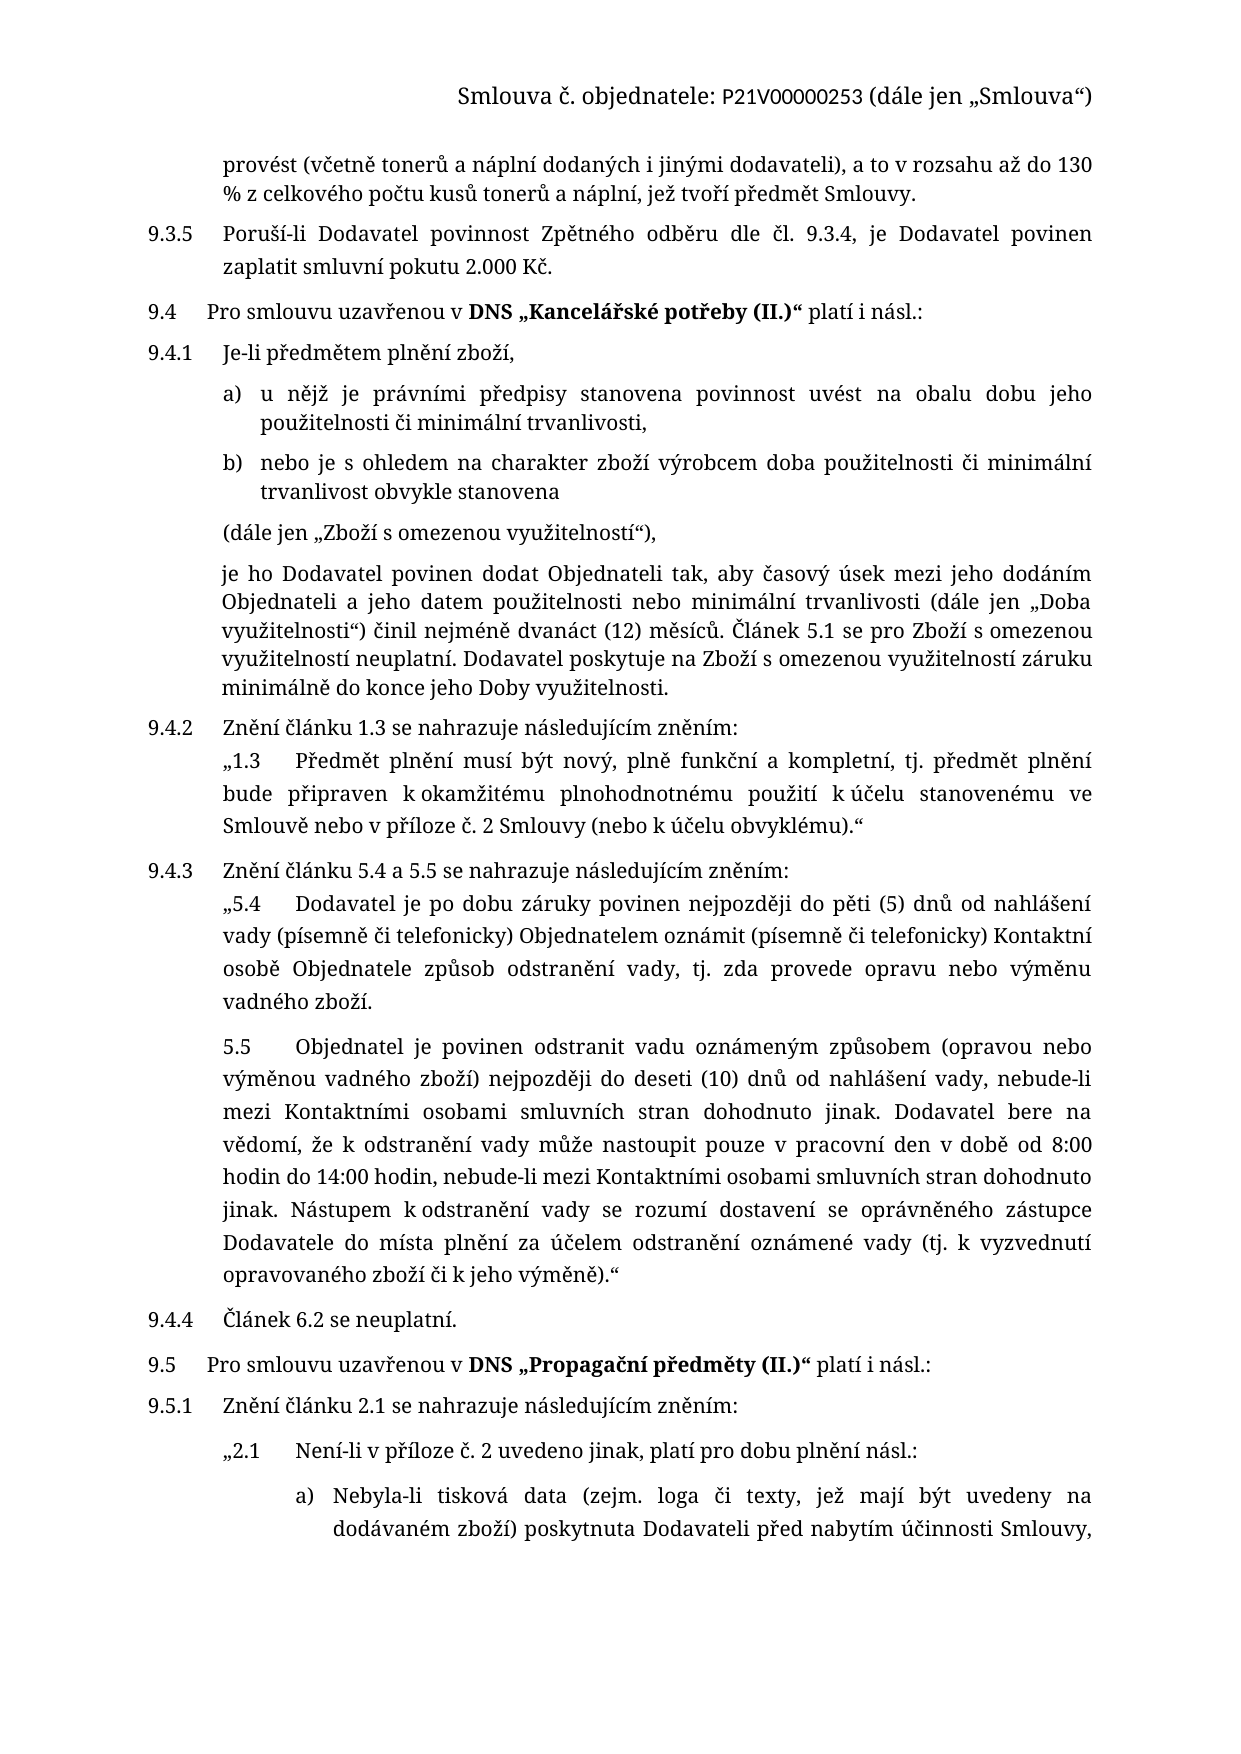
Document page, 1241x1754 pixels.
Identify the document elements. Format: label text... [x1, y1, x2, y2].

list Pro smlouvu uzavřenou v DNS „Propagační předměty (II.)“ platí i násl.: [148, 1350, 1093, 1379]
list „5.4 Dodavatel je po dobu záruky povinen nejpozději do pěti (5) dnů od nahlášení vady (písemně či telefonicky) Objednatelem oznámit (písemně či telefonicky) Kontaktní osobě Objednatele způsob odstranění vady, tj. zda provede opravu nebo výměnu vadného zboží. [223, 889, 1093, 1015]
list Znění článku 5.4 a 5.5 se nahrazuje následujícím zněním: [148, 856, 1093, 885]
text (dále jen „Zboží s omezenou využitelností“), [223, 518, 1093, 546]
list „2.1 Není-li v příloze č. 2 uvedeno jinak, platí pro dobu plnění násl.: [223, 1436, 1093, 1465]
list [295, 1482, 1093, 1543]
list „1.3 Předmět plnění musí být nový, plně funkční a kompletní, tj. předmět plnění bude připraven k okamžitému plnohodnotnému použití k účelu stanovenému ve Smlouvě nebo v příloze č. 2 Smlouvy (nebo k účelu obvyklému).“ [223, 746, 1093, 840]
text je ho Dodavatel povinen dodat Objednateli tak, aby časový úsek mezi jeho dodáním Objednateli a jeho datem použitelnosti nebo minimální trvanlivosti (dále jen „Doba využitelnosti“) činil nejméně dvanáct (12) měsíců. Článek 5.1 se pro Zboží s omezenou využitelností neuplatní. Dodavatel poskytuje na Zboží s omezenou využitelností záruku minimálně do konce jeho Doby využitelnosti. [221, 559, 1093, 701]
list Znění článku 1.3 se nahrazuje následujícím zněním: [148, 713, 1093, 742]
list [148, 150, 1093, 207]
list Poruší-li Dodavatel povinnost Zpětného odběru dle čl. 9.3.4, je Dodavatel povinen zaplatit smluvní pokutu 2.000 Kč. [148, 219, 1093, 281]
list Je-li předmětem plnění zboží, [148, 338, 1093, 367]
list u nějž je právními předpisy stanovena povinnost uvést na obalu dobu jeho použitelnosti či minimální trvanlivosti, [223, 379, 1093, 436]
list Znění článku 2.1 se nahrazuje následujícím zněním: [148, 1391, 1093, 1420]
list Pro smlouvu uzavřenou v DNS „Kancelářské potřeby (II.)“ platí i násl.: [148, 297, 1093, 326]
list Článek 6.2 se neuplatní. [148, 1305, 1093, 1334]
list nebo je s ohledem na charakter zboží výrobcem doba použitelnosti či minimální trvanlivost obvykle stanovena [223, 448, 1093, 505]
list 5.5 Objednatel je povinen odstranit vadu oznámeným způsobem (opravou nebo výměnou vadného zboží) nejpozději do deseti (10) dnů od nahlášení vady, nebude-li mezi Kontaktními osobami smluvních stran dohodnuto jinak. Dodavatel bere na vědomí, že k odstranění vady může nastoupit pouze v pracovní den v době od 8:00 hodin do 14:00 hodin, nebude-li mezi Kontaktními osobami smluvních stran dohodnuto jinak. Nástupem k odstranění vady se rozumí dostavení se oprávněného zástupce Dodavatele do místa plnění za účelem odstranění oznámené vady (tj. k vyzvednutí opravovaného zboží či k jeho výměně).“ [223, 1032, 1093, 1289]
